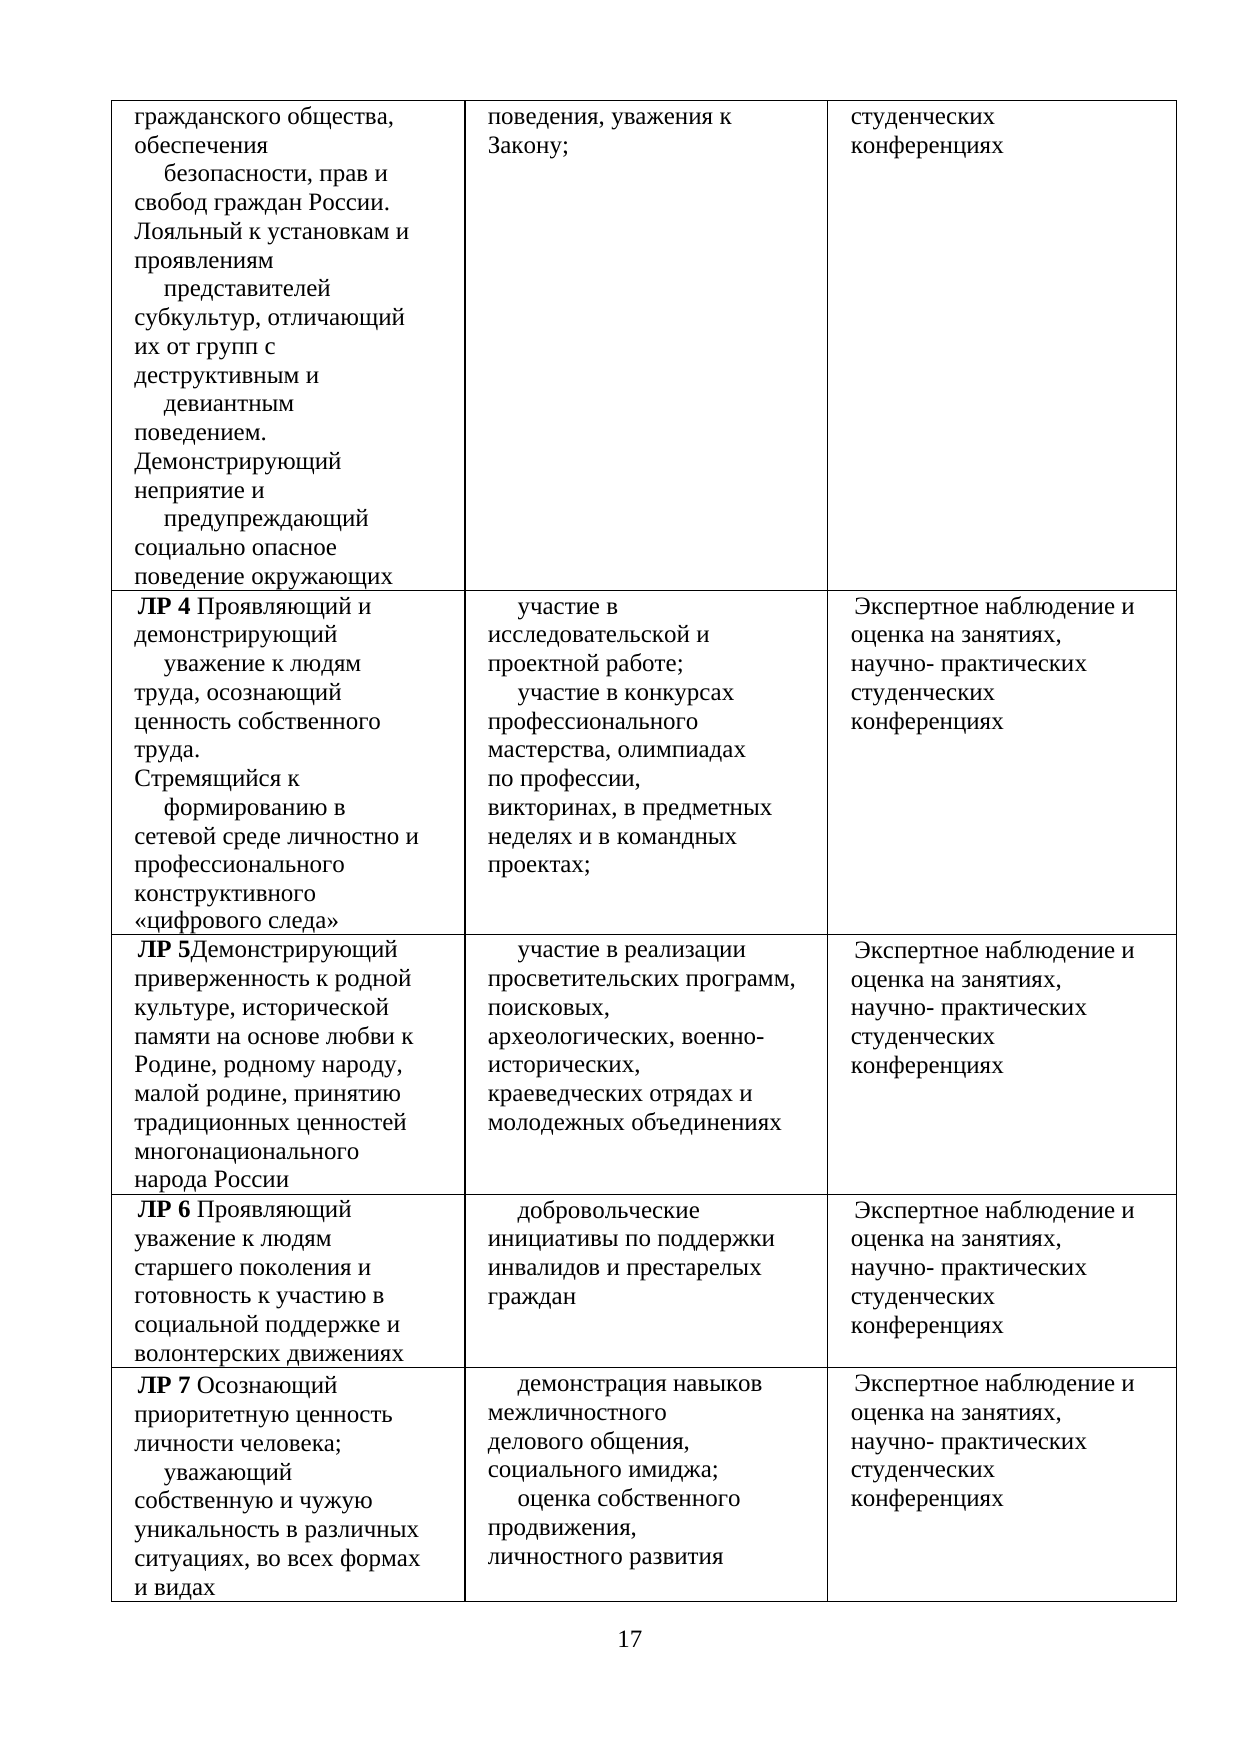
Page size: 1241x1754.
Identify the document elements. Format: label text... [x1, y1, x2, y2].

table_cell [466, 1368, 827, 1601]
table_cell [112, 101, 464, 590]
table_cell ЛР 4 Проявляющий и демонстрирующий уважение к людям труда, осознающий ценность собственного труда. Стремящийся к формированию в сетевой среде личностно и профессионального конструктивного «цифрового следа» [112, 591, 464, 934]
table_cell Экспертное наблюдение и оценка на занятиях, научно- практических студенческих конференциях [828, 1195, 1176, 1367]
table_cell Экспертное наблюдение и оценка на занятиях, научно- практических студенческих конференциях [828, 935, 1176, 1194]
table_cell ЛР 5Демонстрирующий приверженность к родной культуре, исторической памяти на основе любви к Родине, родному народу, малой родине, принятию традиционных ценностей многонационального народа России [112, 935, 464, 1194]
table_cell участие в исследовательской и проектной работе; участие в конкурсах профессионального мастерства, олимпиадах по профессии, викторинах, в предметных неделях и в командных проектах; [466, 591, 827, 934]
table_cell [112, 1368, 464, 1601]
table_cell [466, 101, 827, 590]
table_cell добровольческие инициативы по поддержки инвалидов и престарелых граждан [466, 1195, 827, 1367]
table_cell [828, 1368, 1176, 1601]
table_cell Экспертное наблюдение и оценка на занятиях, научно- практических студенческих конференциях [828, 591, 1176, 934]
table_cell участие в реализации просветительских программ, поисковых, археологических, военно-исторических, краеведческих отрядах и молодежных объединениях [466, 935, 827, 1194]
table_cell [828, 101, 1176, 590]
table_cell ЛР 6 Проявляющий уважение к людям старшего поколения и готовность к участию в социальной поддержке и волонтерских движениях [112, 1195, 464, 1367]
